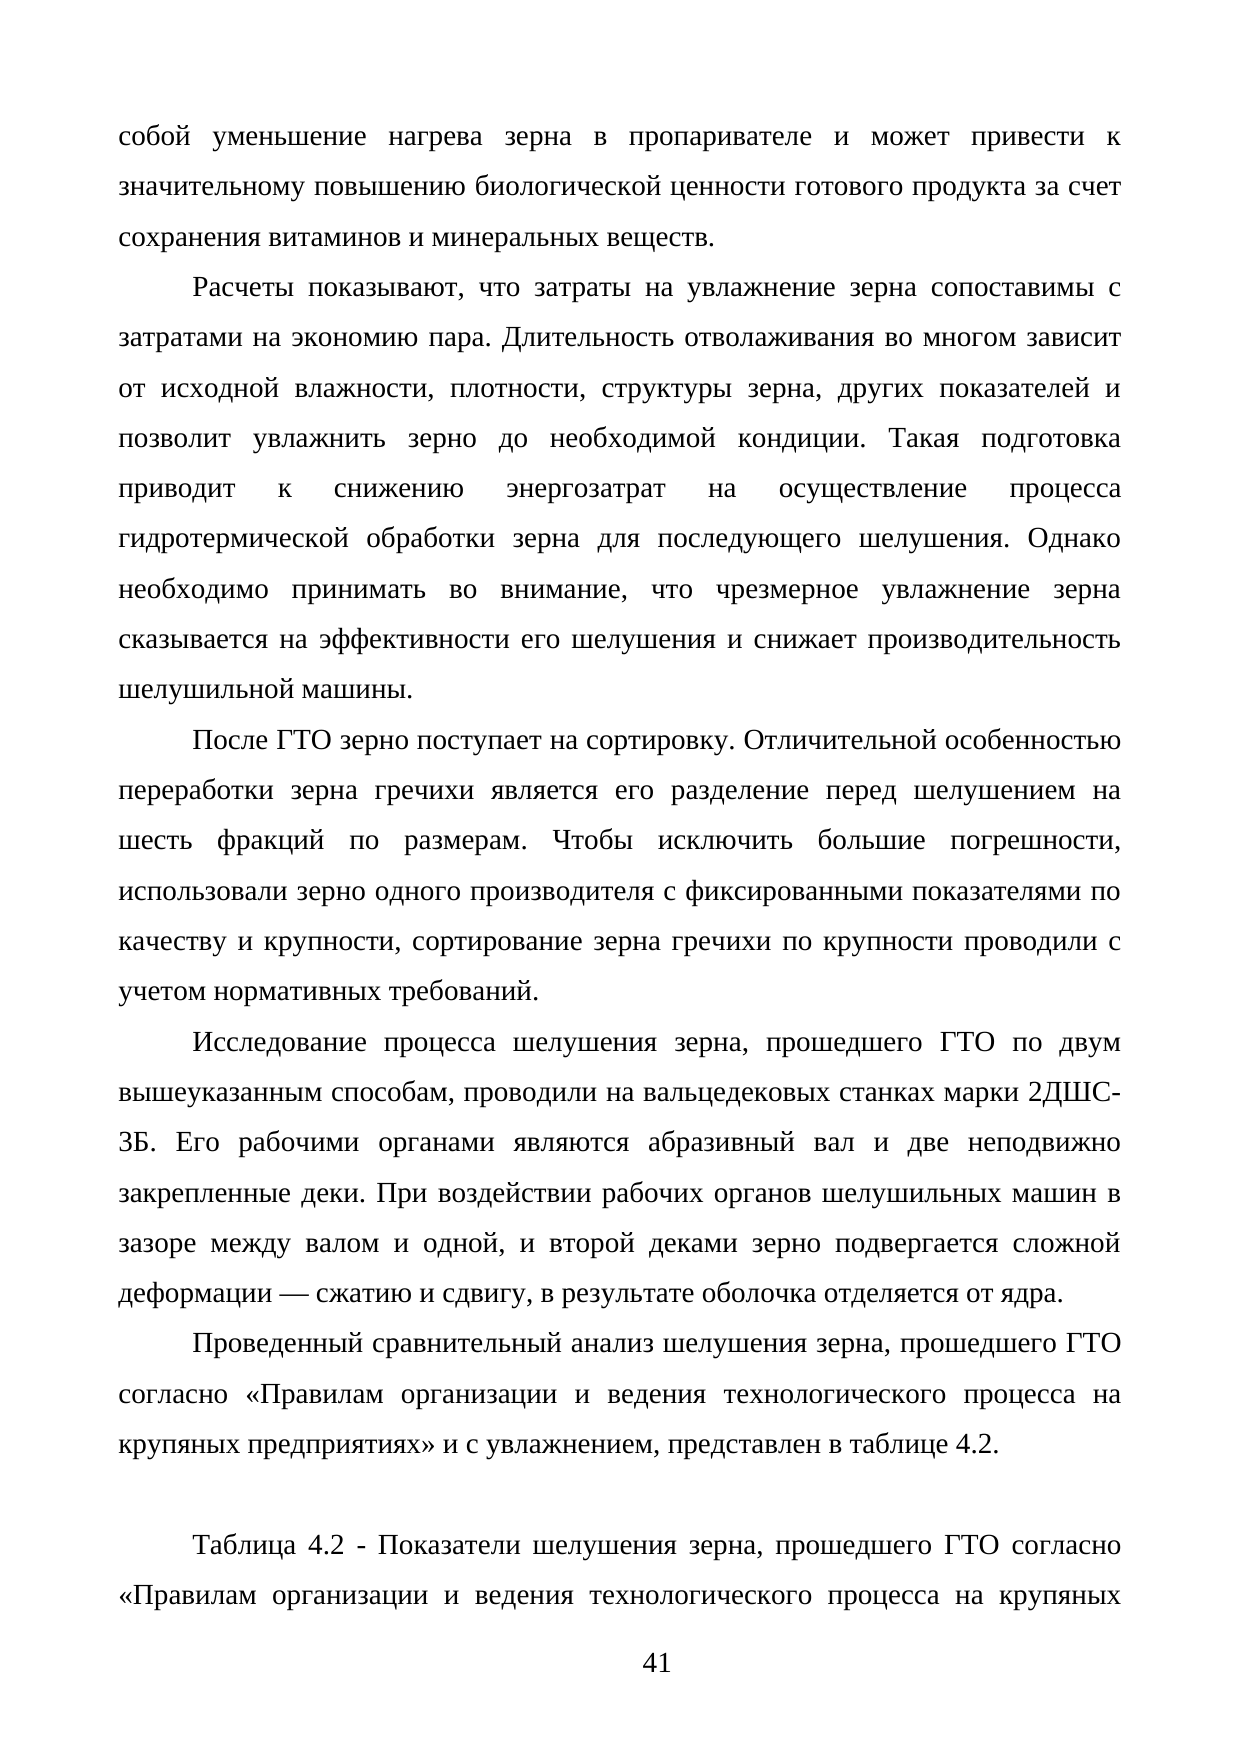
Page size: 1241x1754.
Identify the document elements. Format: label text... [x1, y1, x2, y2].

text Расчеты показывают, что затраты на увлажнение зерна сопоставимы с затратами на экономию пара. Длительность отволаживания во многом зависит от исходной влажности, плотности, структуры зерна, других показателей и позволит увлажнить зерно до необходимой кондиции. Такая подготовка приводит к снижению энергозатрат на осуществление процесса гидротермической обработки зерна для последующего шелушения. Однако необходимо принимать во внимание, что чрезмерное увлажнение зерна сказывается на эффективности его шелушения и снижает производительность шелушильной машины. [118, 269, 1122, 705]
text После ГТО зерно поступает на сортировку. Отличительной особенностью переработки зерна гречихи является его разделение перед шелушением на шесть фракций по размерам. Чтобы исключить большие погрешности, использовали зерно одного производителя с фиксированными показателями по качеству и крупности, сортирование зерна гречихи по крупности проводили с учетом нормативных требований. [118, 722, 1122, 1007]
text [118, 1527, 1122, 1611]
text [118, 118, 1122, 252]
text Проведенный сравнительный анализ шелушения зерна, прошедшего ГТО согласно «Правилам организации и ведения технологического процесса на крупяных предприятиях» и с увлажнением, представлен в таблице 4.2. [118, 1326, 1122, 1460]
text Исследование процесса шелушения зерна, прошедшего ГТО по двум вышеуказанным способам, проводили на вальцедековых станках марки 2ДШС-3Б. Его рабочими органами являются абразивный вал и две неподвижно закрепленные деки. При воздействии рабочих органов шелушильных машин в зазоре между валом и одной, и второй деками зерно подвергается сложной деформации — сжатию и сдвигу, в результате оболочка отделяется от ядра. [118, 1024, 1122, 1309]
